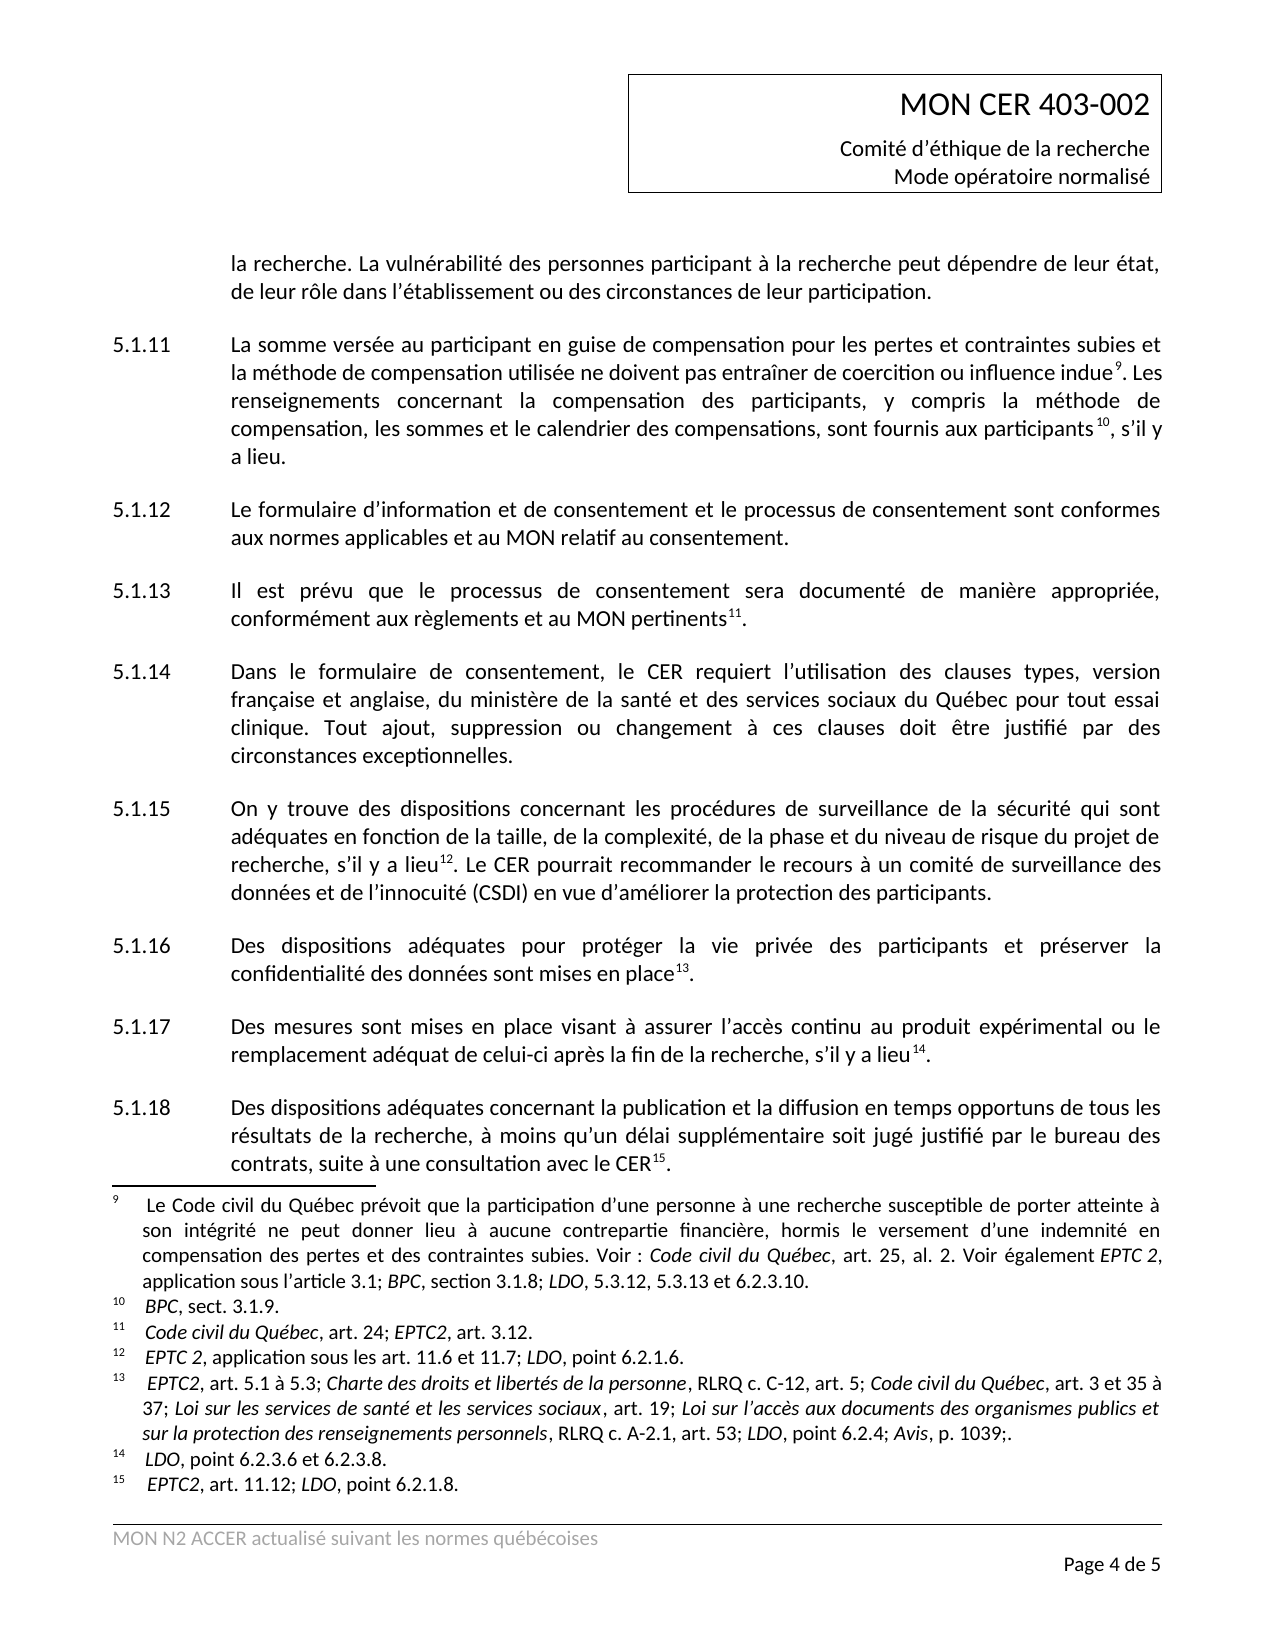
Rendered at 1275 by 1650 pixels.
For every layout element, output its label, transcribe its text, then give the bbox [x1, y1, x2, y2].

subtitle Des dispositions adéquates pour protéger la vie privée des participants et préserver la confidentialité des données sont mises en place. [112, 931, 1162, 987]
subtitle Des dispositions adéquates concernant la publication et la diffusion en temps opportuns de tous les résultats de la recherche, à moins qu’un délai supplémentaire soit jugé justifié par le bureau des contrats, suite à une consultation avec le CER. [112, 1093, 1162, 1177]
subtitle Le formulaire d’information et de consentement et le processus de consentement sont conformes aux normes applicables et au MON relatif au consentement. [112, 495, 1162, 551]
subtitle Des mesures sont mises en place visant à assurer l’accès continu au produit expérimental ou le remplacement adéquat de celui-ci après la fin de la recherche, s’il y a lieu. [112, 1012, 1162, 1068]
subtitle Dans le formulaire de consentement, le CER requiert l’utilisation des clauses types, version française et anglaise, du ministère de la santé et des services sociaux du Québec pour tout essai clinique. Tout ajout, suppression ou changement à ces clauses doit être justifié par des circonstances exceptionnelles. [112, 657, 1162, 769]
subtitle Il est prévu que le processus de consentement sera documenté de manière appropriée, conformément aux règlements et au MON pertinents. [112, 576, 1162, 632]
subtitle Lorsqu’une partie ou que l’ensemble des participants sont plus susceptibles d’être vulnérables à la coercition ou à une influence indue, des mesures de protection supplémentaires sont prévues dans la recherche. La vulnérabilité des personnes participant à la recherche peut dépendre de leur état, de leur rôle dans l’établissement ou des circonstances de leur participation. [112, 249, 1162, 305]
subtitle La somme versée au participant en guise de compensation pour les pertes et contraintes subies et la méthode de compensation utilisée ne doivent pas entraîner de coercition ou influence indue. Les renseignements concernant la compensation des participants, y compris la méthode de compensation, les sommes et le calendrier des compensations, sont fournis aux participants, s’il y a lieu. [112, 330, 1162, 470]
subtitle On y trouve des dispositions concernant les procédures de surveillance de la sécurité qui sont adéquates en fonction de la taille, de la complexité, de la phase et du niveau de risque du projet de recherche, s’il y a lieu. Le CER pourrait recommander le recours à un comité de surveillance des données et de l’innocuité (CSDI) en vue d’améliorer la protection des participants. [112, 794, 1162, 906]
